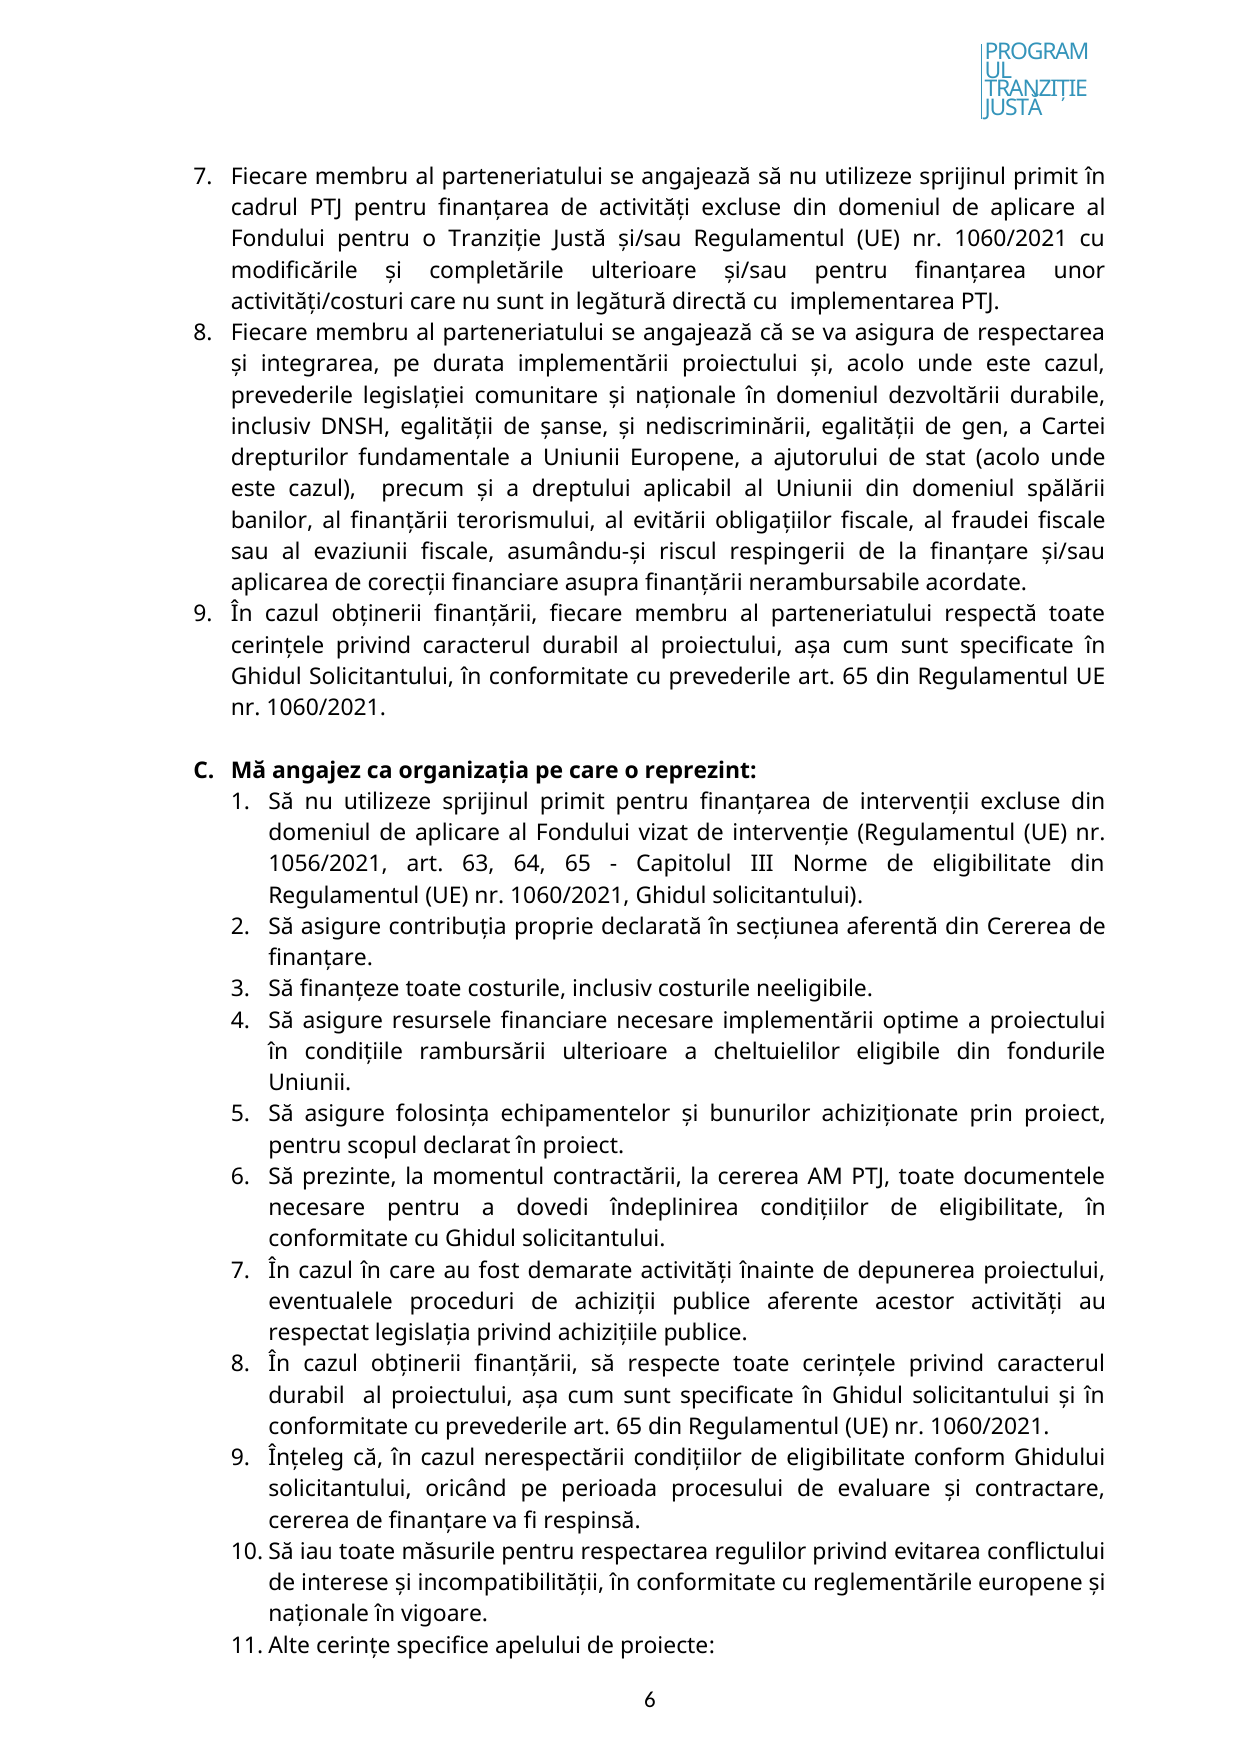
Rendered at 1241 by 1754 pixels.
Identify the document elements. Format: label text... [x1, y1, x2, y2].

list Înțeleg că, în cazul nerespectării condițiilor de eligibilitate conform Ghidului solicitantului, oricând pe perioada procesului de evaluare și contractare, cererea de finanțare va fi respinsă. [231, 1441, 1106, 1535]
list Să finanţeze toate costurile, inclusiv costurile neeligibile. [231, 972, 1106, 1004]
list Alte cerințe specifice apelului de proiecte: [231, 1629, 1106, 1660]
list Să asigure contribuţia proprie declarată în secțiunea aferentă din Cererea de finanțare. [231, 910, 1106, 972]
list Să asigure folosința echipamentelor şi bunurilor achiziţionate prin proiect, pentru scopul declarat în proiect. [231, 1097, 1106, 1160]
list Să prezinte, la momentul contractării, la cererea AM PTJ, toate documentele necesare pentru a dovedi îndeplinirea condițiilor de eligibilitate, în conformitate cu Ghidul solicitantului. [231, 1160, 1106, 1254]
list Să asigure resursele financiare necesare implementării optime a proiectului în condiţiile rambursării ulterioare a cheltuielilor eligibile din fondurile Uniunii. [231, 1004, 1106, 1097]
list În cazul obținerii finanțării, să respecte toate cerințele privind caracterul durabil al proiectului, așa cum sunt specificate în Ghidul solicitantului și în conformitate cu prevederile art. 65 din Regulamentul (UE) nr. 1060/2021. [231, 1347, 1106, 1441]
list În cazul în care au fost demarate activităţi înainte de depunerea proiectului, eventualele proceduri de achiziţii publice aferente acestor activităţi au respectat legislaţia privind achiziţiile publice. [231, 1254, 1106, 1347]
list Să nu utilizeze sprijinul primit pentru finanțarea de intervenții excluse din domeniul de aplicare al Fondului vizat de intervenție (Regulamentul (UE) nr. 1056/2021, art. 63, 64, 65 - Capitolul III Norme de eligibilitate din Regulamentul (UE) nr. 1060/2021, Ghidul solicitantului). [231, 785, 1106, 910]
list Mă angajez ca organizația pe care o reprezint: [193, 754, 1106, 785]
list Fiecare membru al parteneriatului se angajează că se va asigura de respectarea și integrarea, pe durata implementării proiectului și, acolo unde este cazul, prevederile legislaţiei comunitare şi naţionale în domeniul dezvoltării durabile, inclusiv DNSH, egalităţii de şanse, şi nediscriminării, egalităţii de gen, a Cartei drepturilor fundamentale a Uniunii Europene, a ajutorului de stat (acolo unde este cazul), precum și a dreptului aplicabil al Uniunii din domeniul spălării banilor, al finanţării terorismului, al evitării obligaţiilor fiscale, al fraudei fiscale sau al evaziunii fiscale, asumându-și riscul respingerii de la finanțare și/sau aplicarea de corecții financiare asupra finanțării nerambursabile acordate. [193, 316, 1106, 597]
list Să iau toate măsurile pentru respectarea regulilor privind evitarea conflictului de interese și incompatibilității, în conformitate cu reglementările europene și naționale în vigoare. [231, 1535, 1106, 1629]
list În cazul obținerii finanțării, fiecare membru al parteneriatului respectă toate cerințele privind caracterul durabil al proiectului, așa cum sunt specificate în Ghidul Solicitantului, în conformitate cu prevederile art. 65 din Regulamentul UE nr. 1060/2021. [193, 597, 1106, 722]
list Fiecare membru al parteneriatului se angajează să nu utilizeze sprijinul primit în cadrul PTJ pentru finanțarea de activități excluse din domeniul de aplicare al Fondului pentru o Tranziție Justă și/sau Regulamentul (UE) nr. 1060/2021 cu modificările și completările ulterioare și/sau pentru finanțarea unor activități/costuri care nu sunt in legătură directă cu implementarea PTJ. [193, 160, 1106, 316]
